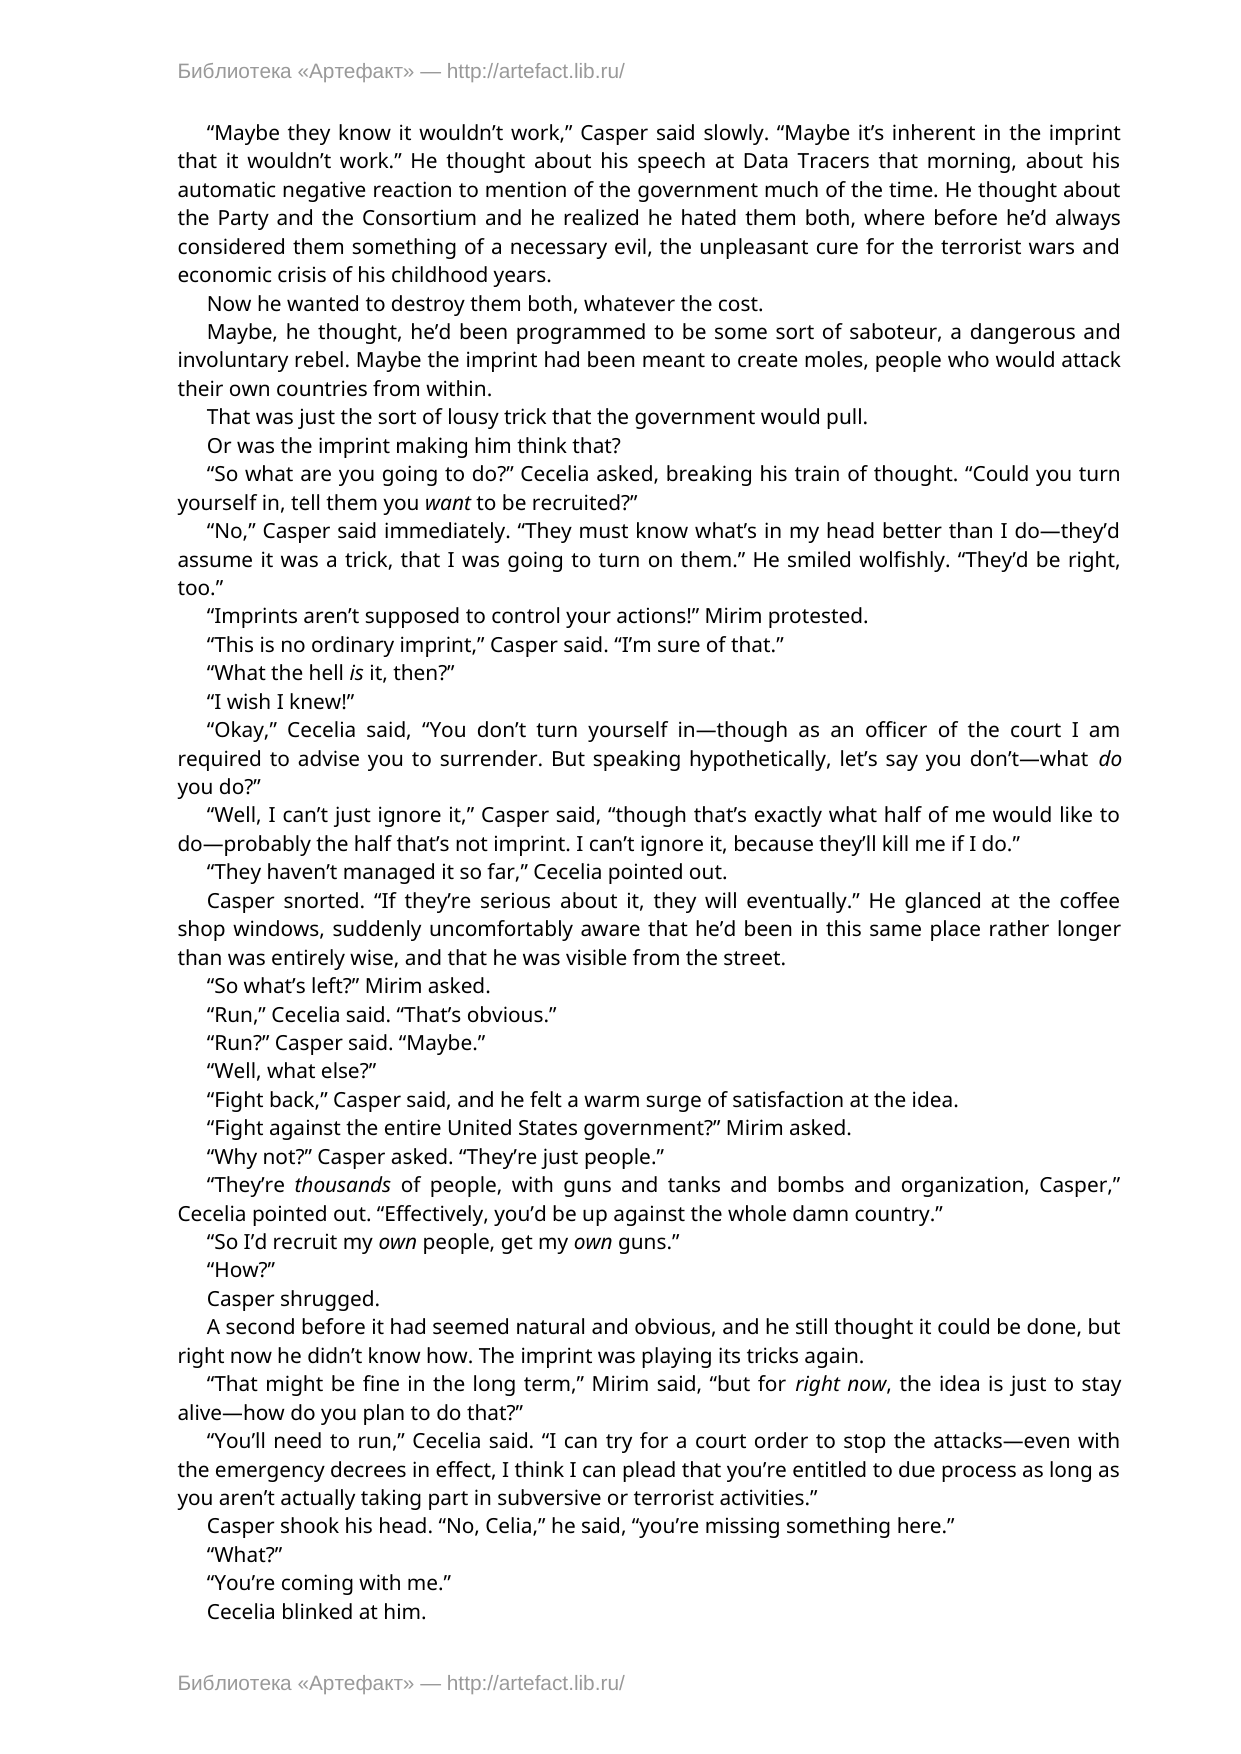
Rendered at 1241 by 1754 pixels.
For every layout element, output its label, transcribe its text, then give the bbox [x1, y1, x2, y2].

text “Okay,” Cecelia said, “You don’t turn yourself in—though as an officer of the court I am required to advise you to surrender. But speaking hypothetically, let’s say you don’t—what do you do?” [177, 715, 1122, 801]
text “So what’s left?” Mirim asked. [177, 971, 1122, 1000]
text Cecelia blinked at him. [177, 1597, 1122, 1625]
text “Well, I can’t just ignore it,” Casper said, “though that’s exactly what half of me would like to do—probably the half that’s not imprint. I can’t ignore it, because they’ll kill me if I do.” [177, 801, 1122, 857]
text “That might be fine in the long term,” Mirim said, “but for right now, the idea is just to stay alive—how do you plan to do that?” [177, 1369, 1122, 1426]
text “How?” [177, 1256, 1122, 1284]
text That was just the sort of lousy trick that the government would pull. [177, 402, 1122, 431]
text Maybe, he thought, he’d been programmed to be some sort of saboteur, a dangerous and involuntary rebel. Maybe the imprint had been meant to create moles, people who would attack their own countries from within. [177, 317, 1122, 402]
text Casper snorted. “If they’re serious about it, they will eventually.” He glanced at the coffee shop windows, suddenly uncomfortably aware that he’d been in this same place rather longer than was entirely wise, and that he was visible from the street. [177, 886, 1122, 971]
text “This is no ordinary imprint,” Casper said. “I’m sure of that.” [177, 630, 1122, 658]
text A second before it had seemed natural and obvious, and he still thought it could be done, but right now he didn’t know how. The imprint was playing its tricks again. [177, 1312, 1122, 1369]
text “What?” [177, 1540, 1122, 1568]
text “Run?” Casper said. “Maybe.” [177, 1028, 1122, 1057]
text “Well, what else?” [177, 1057, 1122, 1085]
text “Why not?” Casper asked. “They’re just people.” [177, 1142, 1122, 1170]
text “Run,” Cecelia said. “That’s obvious.” [177, 1000, 1122, 1028]
text Casper shook his head. “No, Celia,” he said, “you’re missing something here.” [177, 1512, 1122, 1540]
text “So what are you going to do?” Cecelia asked, breaking his train of thought. “Could you turn yourself in, tell them you want to be recruited?” [177, 459, 1122, 516]
text “I wish I knew!” [177, 687, 1122, 715]
text “They’re thousands of people, with guns and tanks and bombs and organization, Casper,” Cecelia pointed out. “Effectively, you’d be up against the whole damn country.” [177, 1170, 1122, 1227]
text “Fight back,” Casper said, and he felt a warm surge of satisfaction at the idea. [177, 1085, 1122, 1113]
text “You’ll need to run,” Cecelia said. “I can try for a court order to stop the attacks—even with the emergency decrees in effect, I think I can plead that you’re entitled to due process as long as you aren’t actually taking part in subversive or terrorist activities.” [177, 1426, 1122, 1512]
text Now he wanted to destroy them both, whatever the cost. [177, 289, 1122, 317]
text “No,” Casper said immediately. “They must know what’s in my head better than I do—they’d assume it was a trick, that I was going to turn on them.” He smiled wolfishly. “They’d be right, too.” [177, 516, 1122, 602]
text “Fight against the entire United States government?” Mirim asked. [177, 1113, 1122, 1142]
text “You’re coming with me.” [177, 1568, 1122, 1597]
text “Imprints aren’t supposed to control your actions!” Mirim protested. [177, 602, 1122, 630]
text “Maybe they know it wouldn’t work,” Casper said slowly. “Maybe it’s inherent in the imprint that it wouldn’t work.” He thought about his speech at Data Tracers that morning, about his automatic negative reaction to mention of the government much of the time. He thought about the Party and the Consortium and he realized he hated them both, where before he’d always considered them something of a necessary evil, the unpleasant cure for the terrorist wars and economic crisis of his childhood years. [177, 118, 1122, 289]
text “They haven’t managed it so far,” Cecelia pointed out. [177, 857, 1122, 886]
text Or was the imprint making him think that? [177, 431, 1122, 459]
text “What the hell is it, then?” [177, 658, 1122, 687]
text “So I’d recruit my own people, get my own guns.” [177, 1227, 1122, 1256]
text Casper shrugged. [177, 1284, 1122, 1312]
